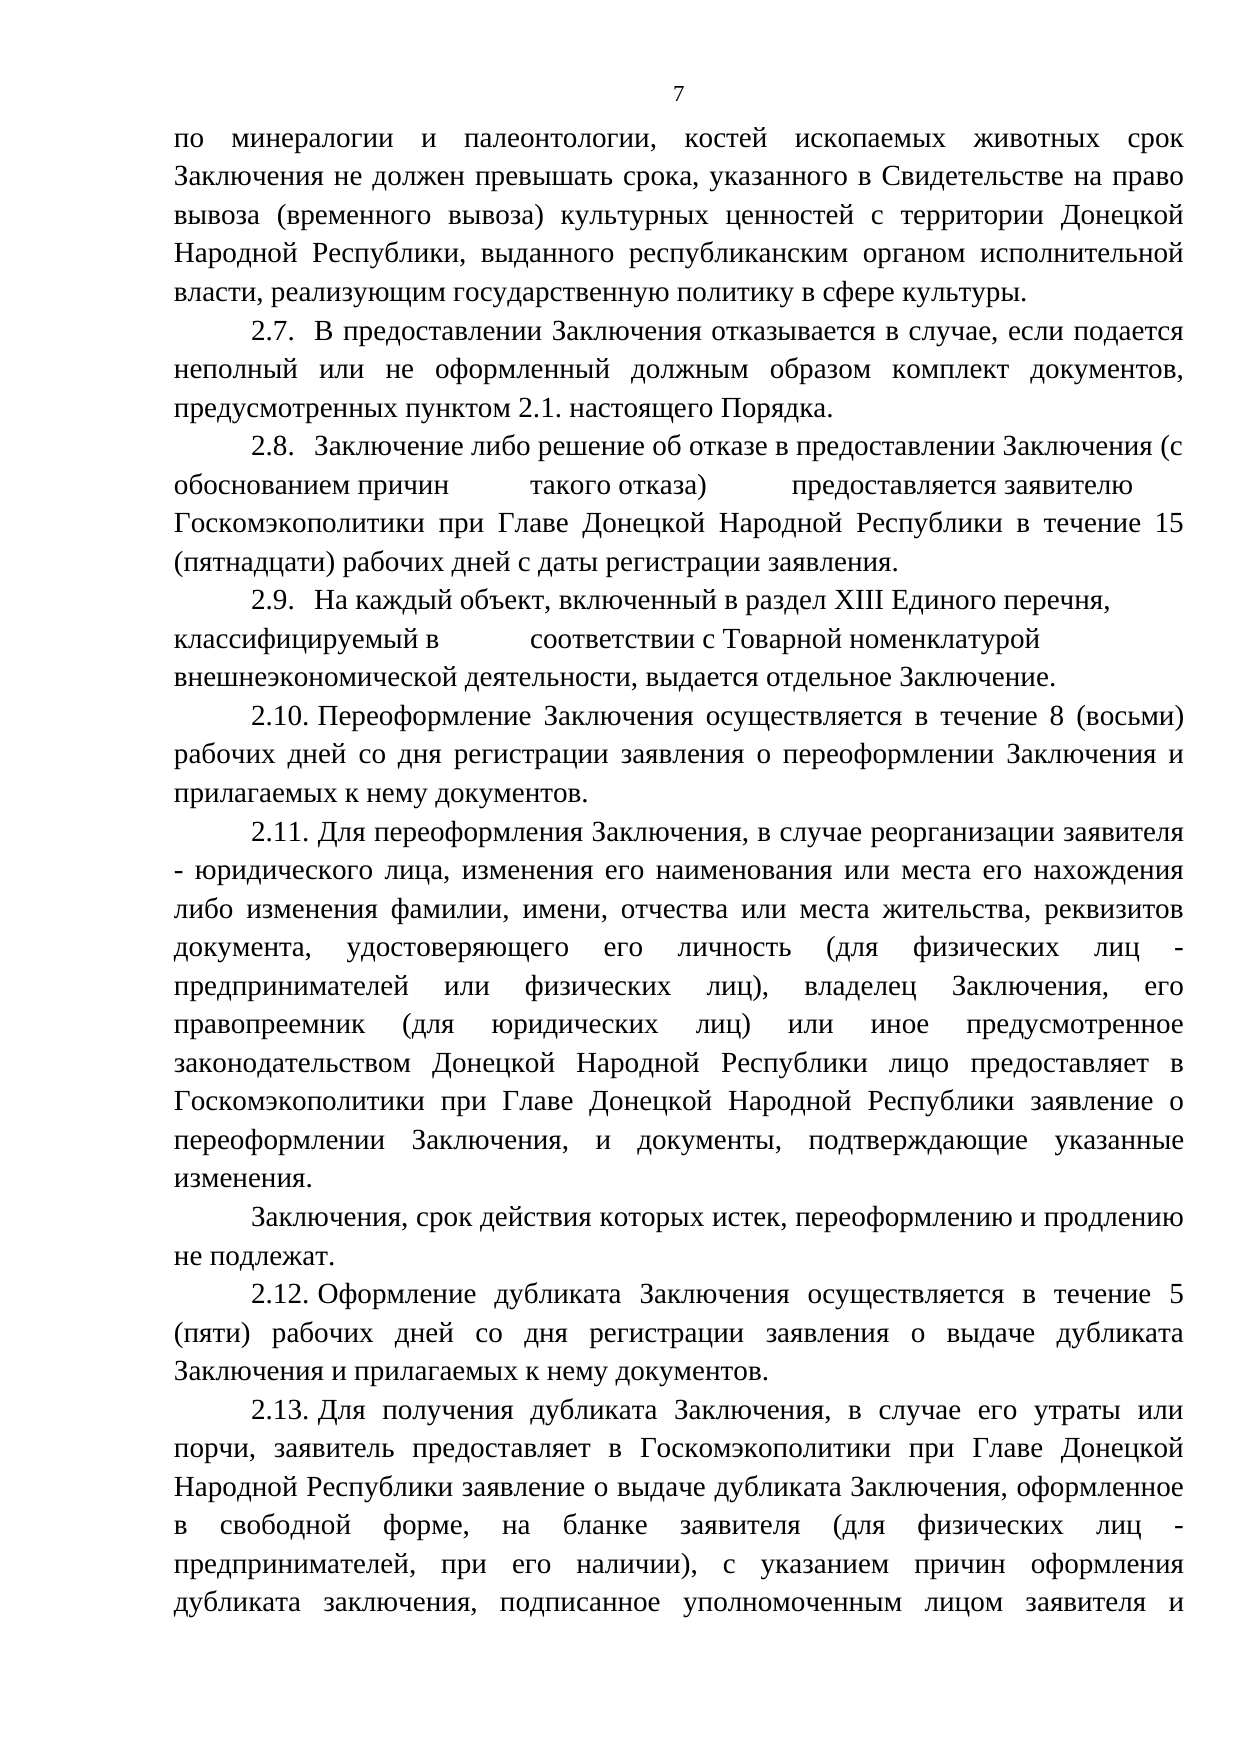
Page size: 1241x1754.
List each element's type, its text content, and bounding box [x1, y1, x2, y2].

text внешнеэкономической деятельности, выдается отдельное Заключение. [174, 659, 1185, 693]
list На каждый объект, включенный в раздел XIII Единого перечня, [174, 582, 1185, 616]
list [174, 1392, 1185, 1618]
text Госкомэкополитики при Главе Донецкой Народной Республики в течение 15 (пятнадцати) рабочих дней с даты регистрации заявления. [174, 505, 1185, 577]
list В предоставлении Заключения отказывается в случае, если подается неполный или не оформленный должным образом комплект документов, предусмотренных пунктом 2.1. настоящего Порядка. [174, 313, 1185, 423]
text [174, 120, 1185, 308]
list Оформление дубликата Заключения осуществляется в течение 5 (пяти) рабочих дней со дня регистрации заявления о выдаче дубликата Заключения и прилагаемых к нему документов. [174, 1276, 1185, 1387]
list Переоформление Заключения осуществляется в течение 8 (восьми) рабочих дней со дня регистрации заявления о переоформлении Заключения и прилагаемых к нему документов. [174, 698, 1185, 809]
text Заключения, срок действия которых истек, переоформлению и продлению не подлежат. [174, 1199, 1185, 1271]
text классифицируемый в соответствии с Товарной номенклатурой [174, 621, 1185, 654]
list Для переоформления Заключения, в случае реорганизации заявителя - юридического лица, изменения его наименования или места его нахождения либо изменения фамилии, имени, отчества или места жительства, реквизитов документа, удостоверяющего его личность (для физических лиц - предпринимателей или физических лиц), владелец Заключения, его правопреемник (для юридических лиц) или иное предусмотренное законодательством Донецкой Народной Республики лицо предоставляет в Госкомэкополитики при Главе Донецкой Народной Республики заявление о переоформлении Заключения, и документы, подтверждающие указанные изменения. [174, 814, 1185, 1194]
list Заключение либо решение об отказе в предоставлении Заключения (с [174, 428, 1185, 462]
text обоснованием причин такого отказа) предоставляется заявителю [174, 467, 1185, 500]
